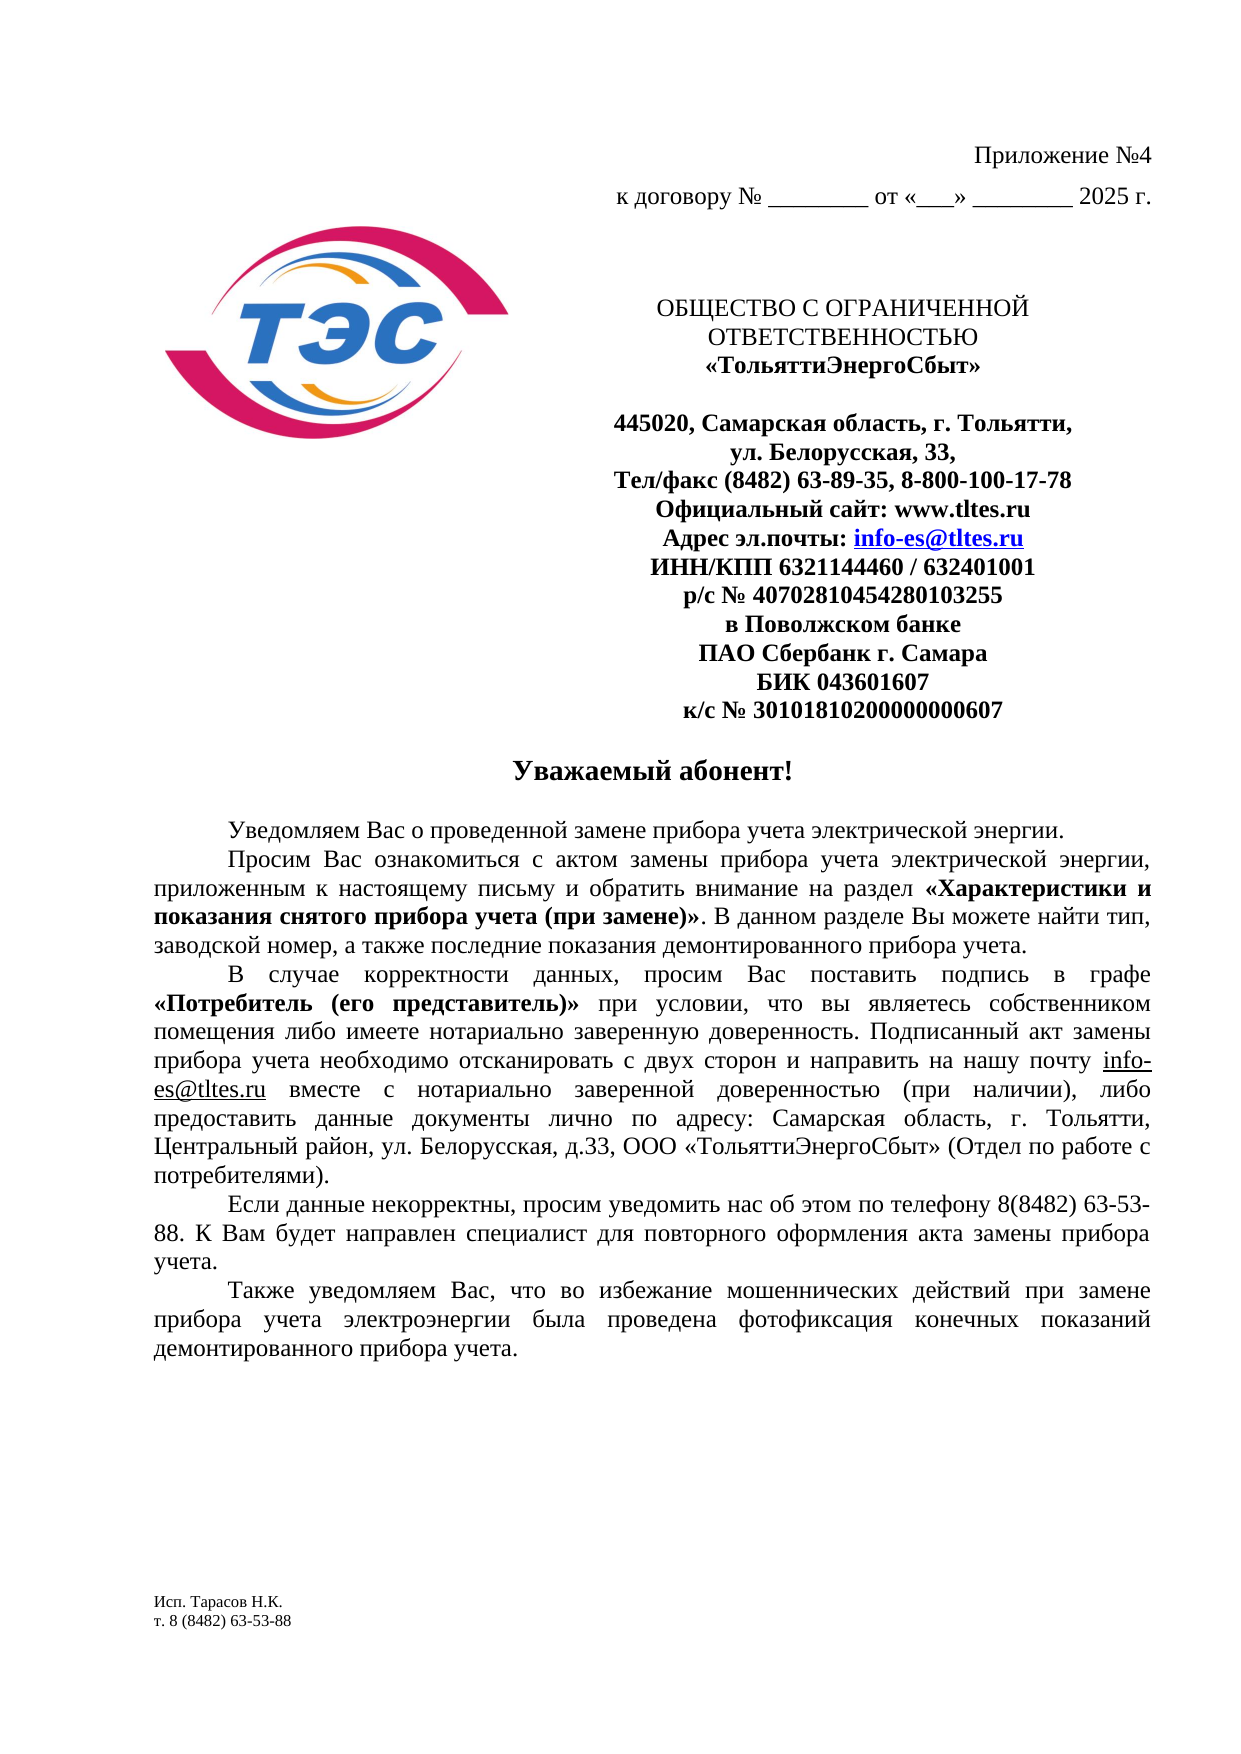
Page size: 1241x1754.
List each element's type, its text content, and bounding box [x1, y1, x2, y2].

text Уважаемый абонент! [153, 753, 1152, 786]
text В случае корректности данных, просим Вас поставить подпись в графе «Потребитель (его представитель)» при условии, что вы являетесь собственником помещения либо имеете нотариально заверенную доверенность. Подписанный акт замены прибора учета необходимо отсканировать с двух сторон и направить на нашу почту info-es@tltes.ru вместе с нотариально заверенной доверенностью (при наличии), либо предоставить данные документы лично по адресу: Самарская область, г. Тольятти, Центральный район, ул. Белорусская, д.33, ООО «ТольяттиЭнергоСбыт» (Отдел по работе с потребителями). [153, 959, 1152, 1189]
text т. 8 (8482) 63-53-88 [153, 1611, 1152, 1630]
text Также уведомляем Вас, что во избежание мошеннических действий при замене прибора учета электроэнергии была проведена фотофиксация конечных показаний демонтированного прибора учета. [153, 1275, 1152, 1361]
text Просим Вас ознакомиться с актом замены прибора учета электрической энергии, приложенным к настоящему письму и обратить внимание на раздел «Характеристики и показания снятого прибора учета (при замене)». В данном разделе Вы можете найти тип, заводской номер, а также последние показания демонтированного прибора учета. [153, 844, 1152, 959]
picture [165, 226, 509, 439]
text Если данные некорректны, просим уведомить нас об этом по телефону 8(8482) 63-53-88. К Вам будет направлен специалист для повторного оформления акта замены прибора учета. [153, 1189, 1152, 1275]
table_header Приложение №4 к договору № ________ от «___» ________ 2025 г. ОБЩЕСТВО С ОГРАНИЧЕННОЙ ОТВЕТСТВЕННОСТЬЮ «ТольяттиЭнергоСбыт» 445020, Самарская область, г. Тольятти, ул. Белорусская, 33, Тел/факс (8482) 63-89-35, 8-800-100-17-78 Официальный сайт: www.tltes.ru Адрес эл.почты: info-es@tltes.ru ИНН/КПП 6321144460 / 632401001 р/с № 40702810454280103255 в Поволжском банке ПАО Сбербанк г. Самара БИК 043601607 к/с № 30101810200000000607 [523, 111, 1163, 724]
text Исп. Тарасов Н.К. [153, 1591, 1152, 1611]
text Уведомляем Вас о проведенной замене прибора учета электрической энергии. [153, 815, 1152, 844]
table_header [154, 111, 523, 724]
